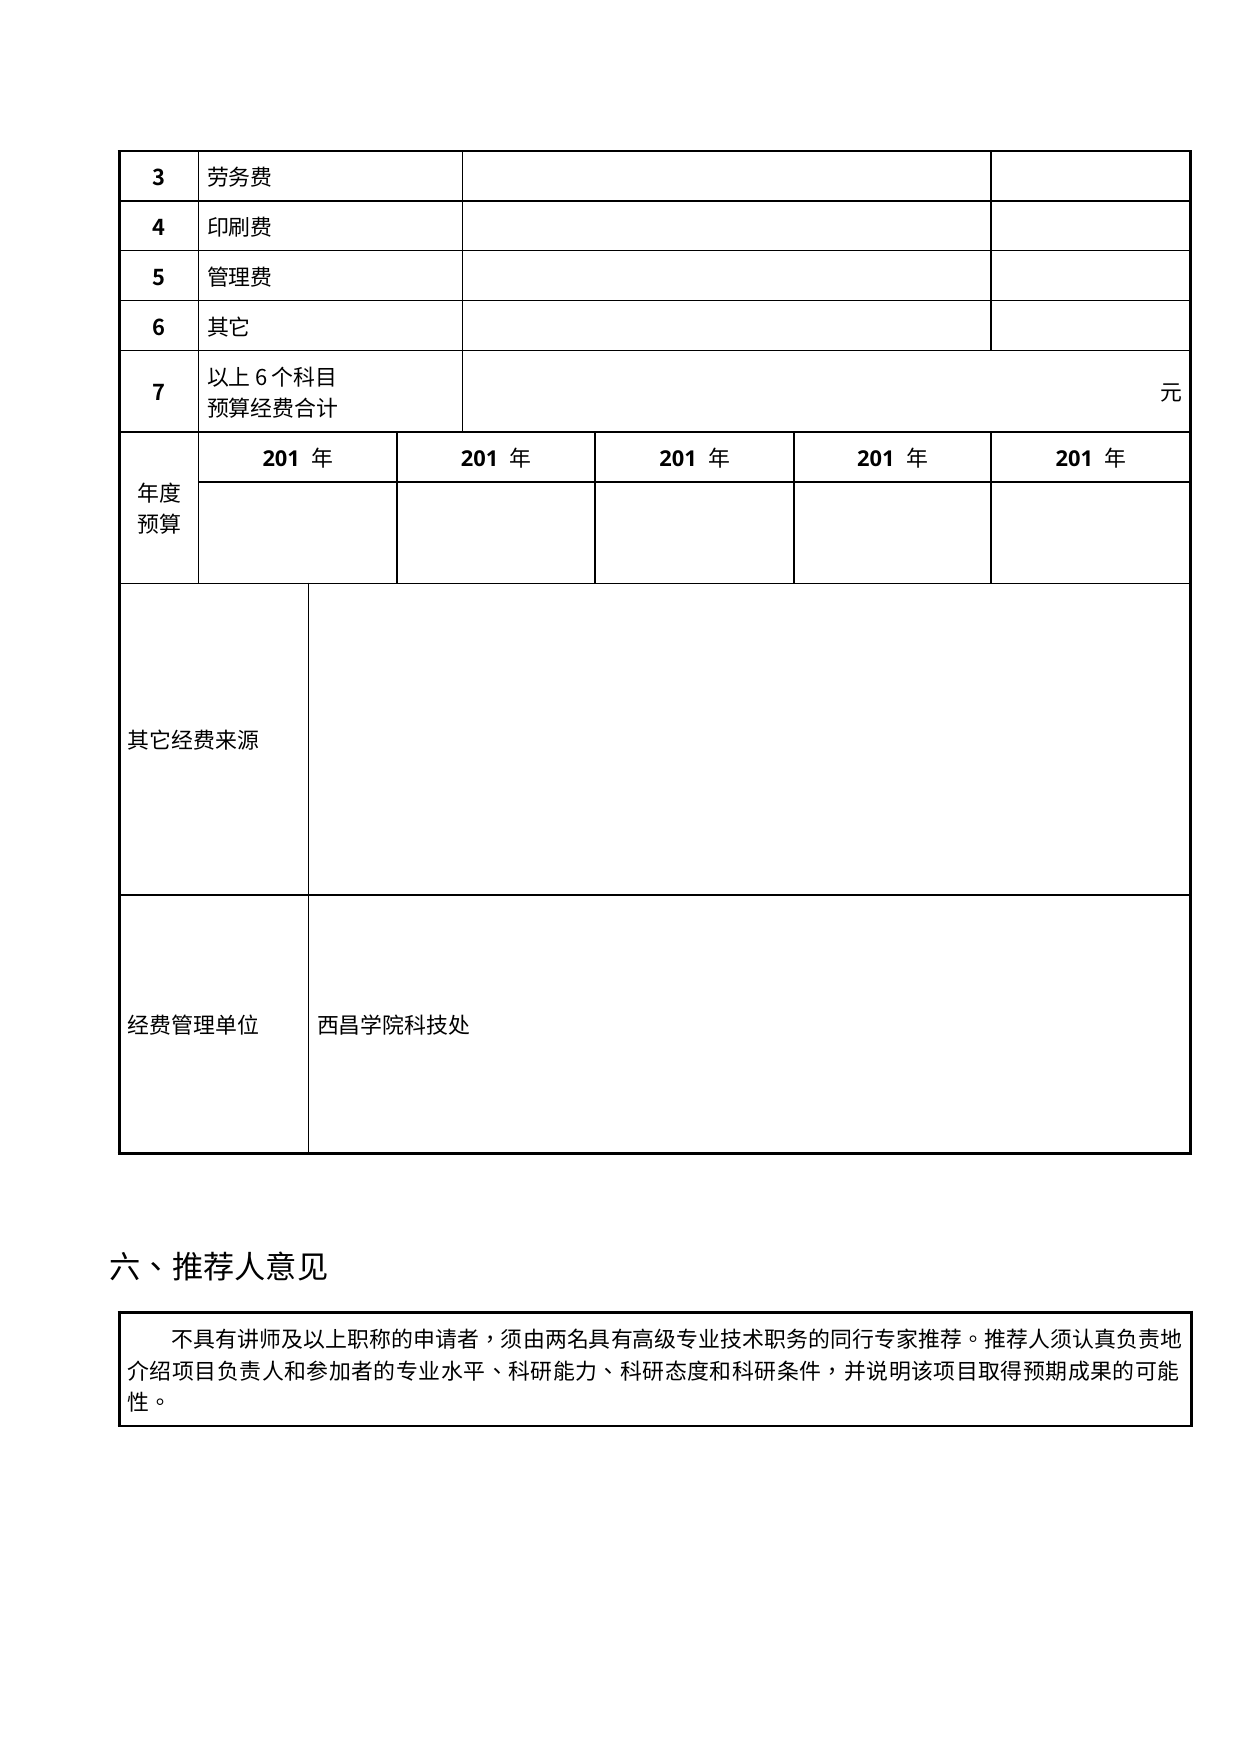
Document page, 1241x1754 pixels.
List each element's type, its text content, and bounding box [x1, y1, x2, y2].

table_cell [992, 152, 1189, 200]
table_cell 年度 预算 [121, 433, 198, 582]
table_cell [463, 301, 990, 349]
table_cell 印刷费 [199, 202, 462, 250]
table_cell [463, 202, 990, 250]
table_cell [992, 202, 1189, 250]
table_cell [309, 584, 1189, 894]
table_cell [992, 301, 1189, 349]
table_cell 5 [121, 251, 198, 300]
table_cell 201 年 [795, 433, 990, 481]
table_cell 西昌学院科技处 [309, 896, 1189, 1152]
table_cell 201 年 [398, 433, 594, 481]
table_cell [398, 483, 594, 582]
table_cell [463, 251, 990, 300]
table_cell 7 [121, 351, 198, 431]
table_cell [199, 483, 396, 582]
table_cell 4 [121, 202, 198, 250]
table_cell [463, 152, 990, 200]
table_cell 其它 [199, 301, 462, 349]
table_cell [992, 483, 1189, 582]
text 六、推荐人意见 [109, 1243, 1081, 1288]
table_cell 3 [121, 152, 198, 200]
table_header 不具有讲师及以上职称的申请者，须由两名具有高级专业技术职务的同行专家推荐。推荐人须认真负责地介绍项目负责人和参加者的专业水平、科研能力、科研态度和科研条件，并说明该项目取得预期成果的可能性。 [121, 1314, 1190, 1425]
table_cell 201 年 [596, 433, 793, 481]
table_cell 其它经费来源 [121, 584, 308, 894]
table_cell [992, 251, 1189, 300]
table_cell 201 年 [199, 433, 396, 481]
table_cell 201 年 [992, 433, 1189, 481]
table_cell [596, 483, 793, 582]
table_cell 元 [463, 351, 1189, 431]
table_cell 以上6个科目 预算经费合计 [199, 351, 462, 431]
table_cell 6 [121, 301, 198, 349]
table_cell 劳务费 [199, 152, 462, 200]
table_cell 经费管理单位 [121, 896, 308, 1152]
table_cell [795, 483, 990, 582]
table_cell 管理费 [199, 251, 462, 300]
